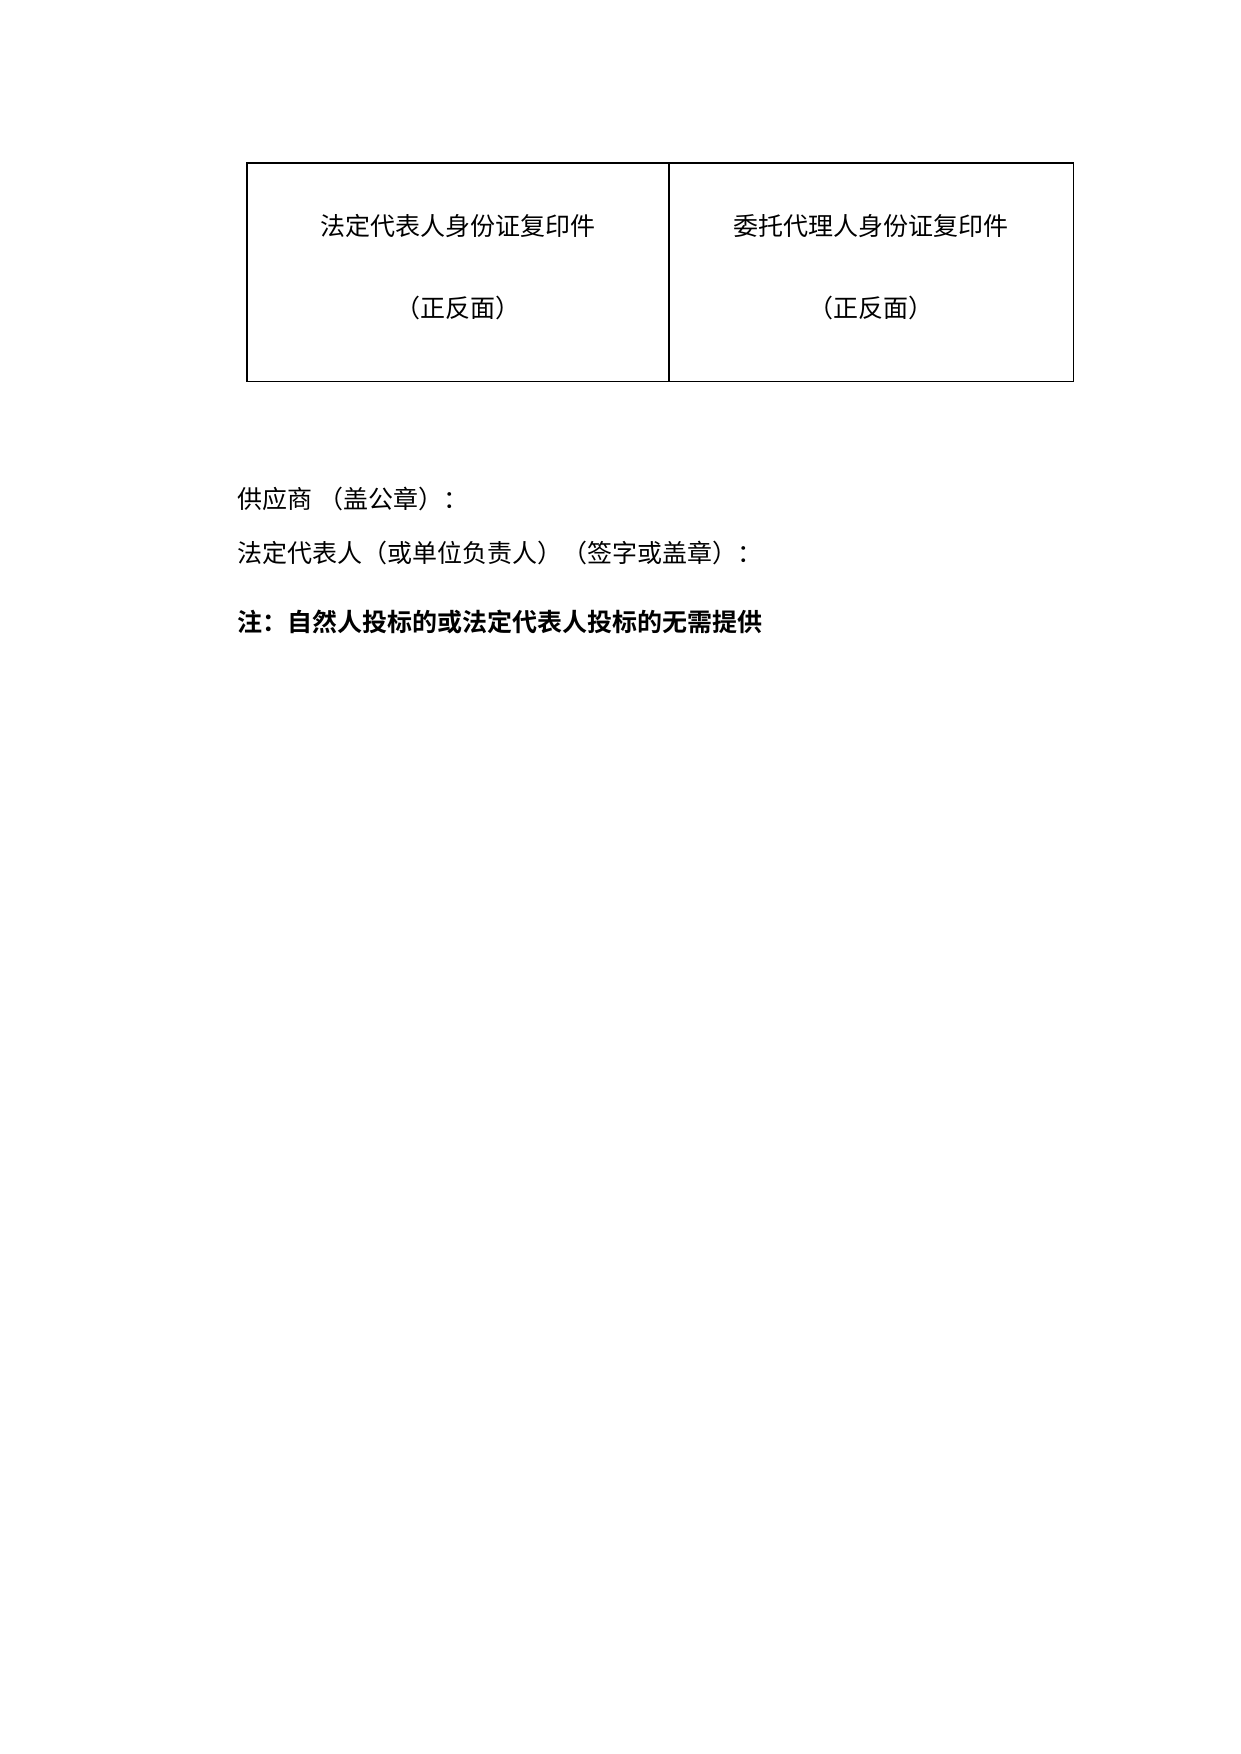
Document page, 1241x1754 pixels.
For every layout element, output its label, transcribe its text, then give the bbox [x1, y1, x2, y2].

table_header 法定代表人身份证复印件 （正反面） [248, 164, 668, 381]
text 注：自然人投标的或法定代表人投标的无需提供 [187, 588, 1053, 653]
text 法定代表人（或单位负责人）（签字或盖章）： [187, 533, 1053, 570]
table_header 委托代理人身份证复印件 （正反面） [670, 164, 1073, 381]
text 供应商 （盖公章）： [187, 479, 1053, 515]
